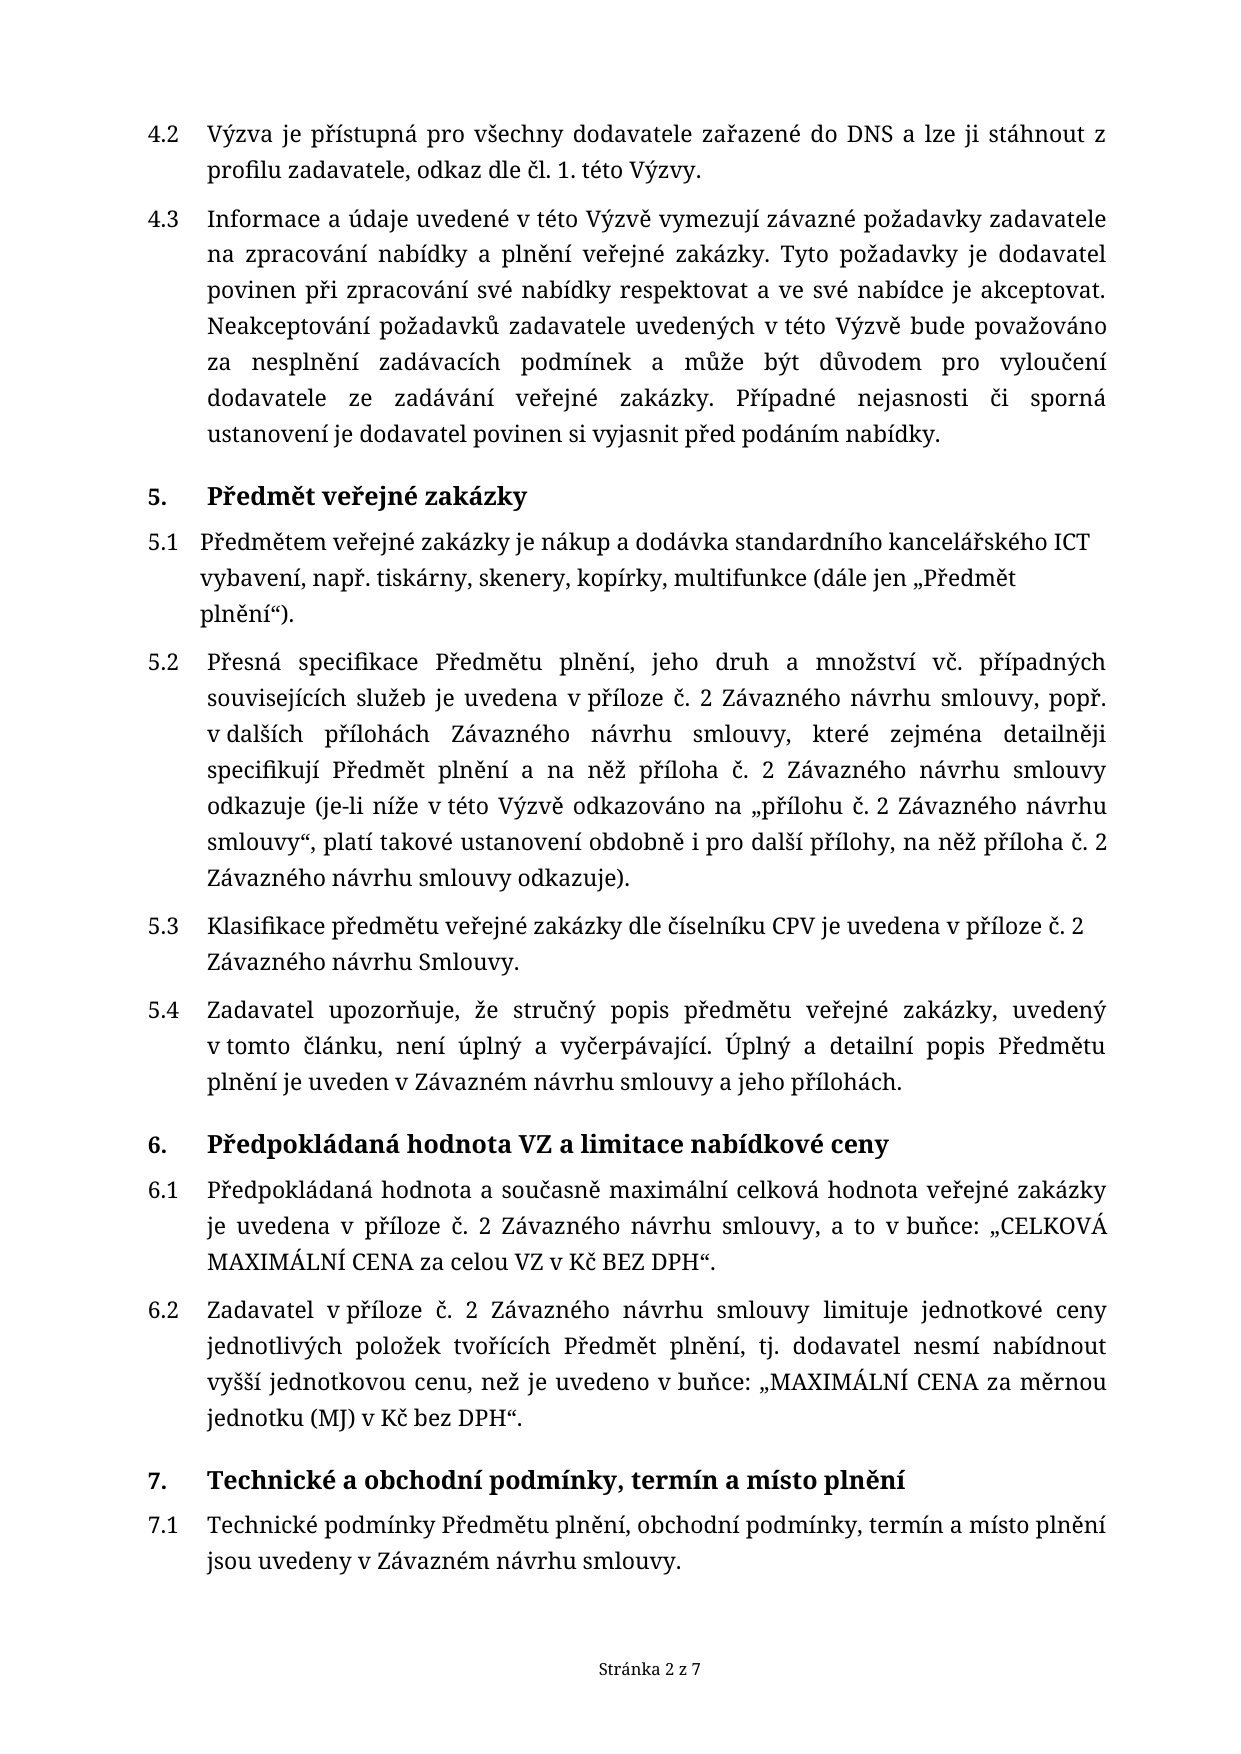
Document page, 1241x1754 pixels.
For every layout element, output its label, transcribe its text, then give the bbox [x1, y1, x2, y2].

subtitle Předpokládaná hodnota VZ a limitace nabídkové ceny [148, 1127, 1107, 1161]
list Technické podmínky Předmětu plnění, obchodní podmínky, termín a místo plnění jsou uvedeny v Závazném návrhu smlouvy. [148, 1509, 1107, 1577]
list Zadavatel upozorňuje, že stručný popis předmětu veřejné zakázky, uvedený v tomto článku, není úplný a vyčerpávající. Úplný a detailní popis Předmětu plnění je uveden v Závazném návrhu smlouvy a jeho přílohách. [148, 994, 1107, 1097]
list Předmětem veřejné zakázky je nákup a dodávka standardního kancelářského ICT vybavení, např. tiskárny, skenery, kopírky, multifunkce (dále jen „Předmět plnění“). [148, 526, 1107, 629]
list Zadavatel v příloze č. 2 Závazného návrhu smlouvy limituje jednotkové ceny jednotlivých položek tvořících Předmět plnění, tj. dodavatel nesmí nabídnout vyšší jednotkovou cenu, než je uvedeno v buňce: „MAXIMÁLNÍ CENA za měrnou jednotku (MJ) v Kč bez DPH“. [148, 1294, 1107, 1433]
list Klasifikace předmětu veřejné zakázky dle číselníku CPV je uvedena v příloze č. 2 Závazného návrhu Smlouvy. [148, 910, 1107, 977]
list Přesná specifikace Předmětu plnění, jeho druh a množství vč. případných souvisejících služeb je uvedena v příloze č. 2 Závazného návrhu smlouvy, popř. v dalších přílohách Závazného návrhu smlouvy, které zejména detailněji specifikují Předmět plnění a na něž příloha č. 2 Závazného návrhu smlouvy odkazuje (je-li níže v této Výzvě odkazováno na „přílohu č. 2 Závazného návrhu smlouvy“, platí takové ustanovení obdobně i pro další přílohy, na něž příloha č. 2 Závazného návrhu smlouvy odkazuje). [148, 646, 1107, 893]
subtitle Předmět veřejné zakázky [148, 479, 1107, 513]
subtitle Technické a obchodní podmínky, termín a místo plnění [148, 1463, 1107, 1497]
list Předpokládaná hodnota a současně maximální celková hodnota veřejné zakázky je uvedena v příloze č. 2 Závazného návrhu smlouvy, a to v buňce: „CELKOVÁ MAXIMÁLNÍ CENA za celou VZ v Kč BEZ DPH“. [148, 1174, 1107, 1277]
list Výzva je přístupná pro všechny dodavatele zařazené do DNS a lze ji stáhnout z profilu zadavatele, odkaz dle čl. 1. této Výzvy. [148, 118, 1107, 185]
list Informace a údaje uvedené v této Výzvě vymezují závazné požadavky zadavatele na zpracování nabídky a plnění veřejné zakázky. Tyto požadavky je dodavatel povinen při zpracování své nabídky respektovat a ve své nabídce je akceptovat. Neakceptování požadavků zadavatele uvedených v této Výzvě bude považováno za nesplnění zadávacích podmínek a může být důvodem pro vyloučení dodavatele ze zadávání veřejné zakázky. Případné nejasnosti či sporná ustanovení je dodavatel povinen si vyjasnit před podáním nabídky. [148, 202, 1107, 449]
